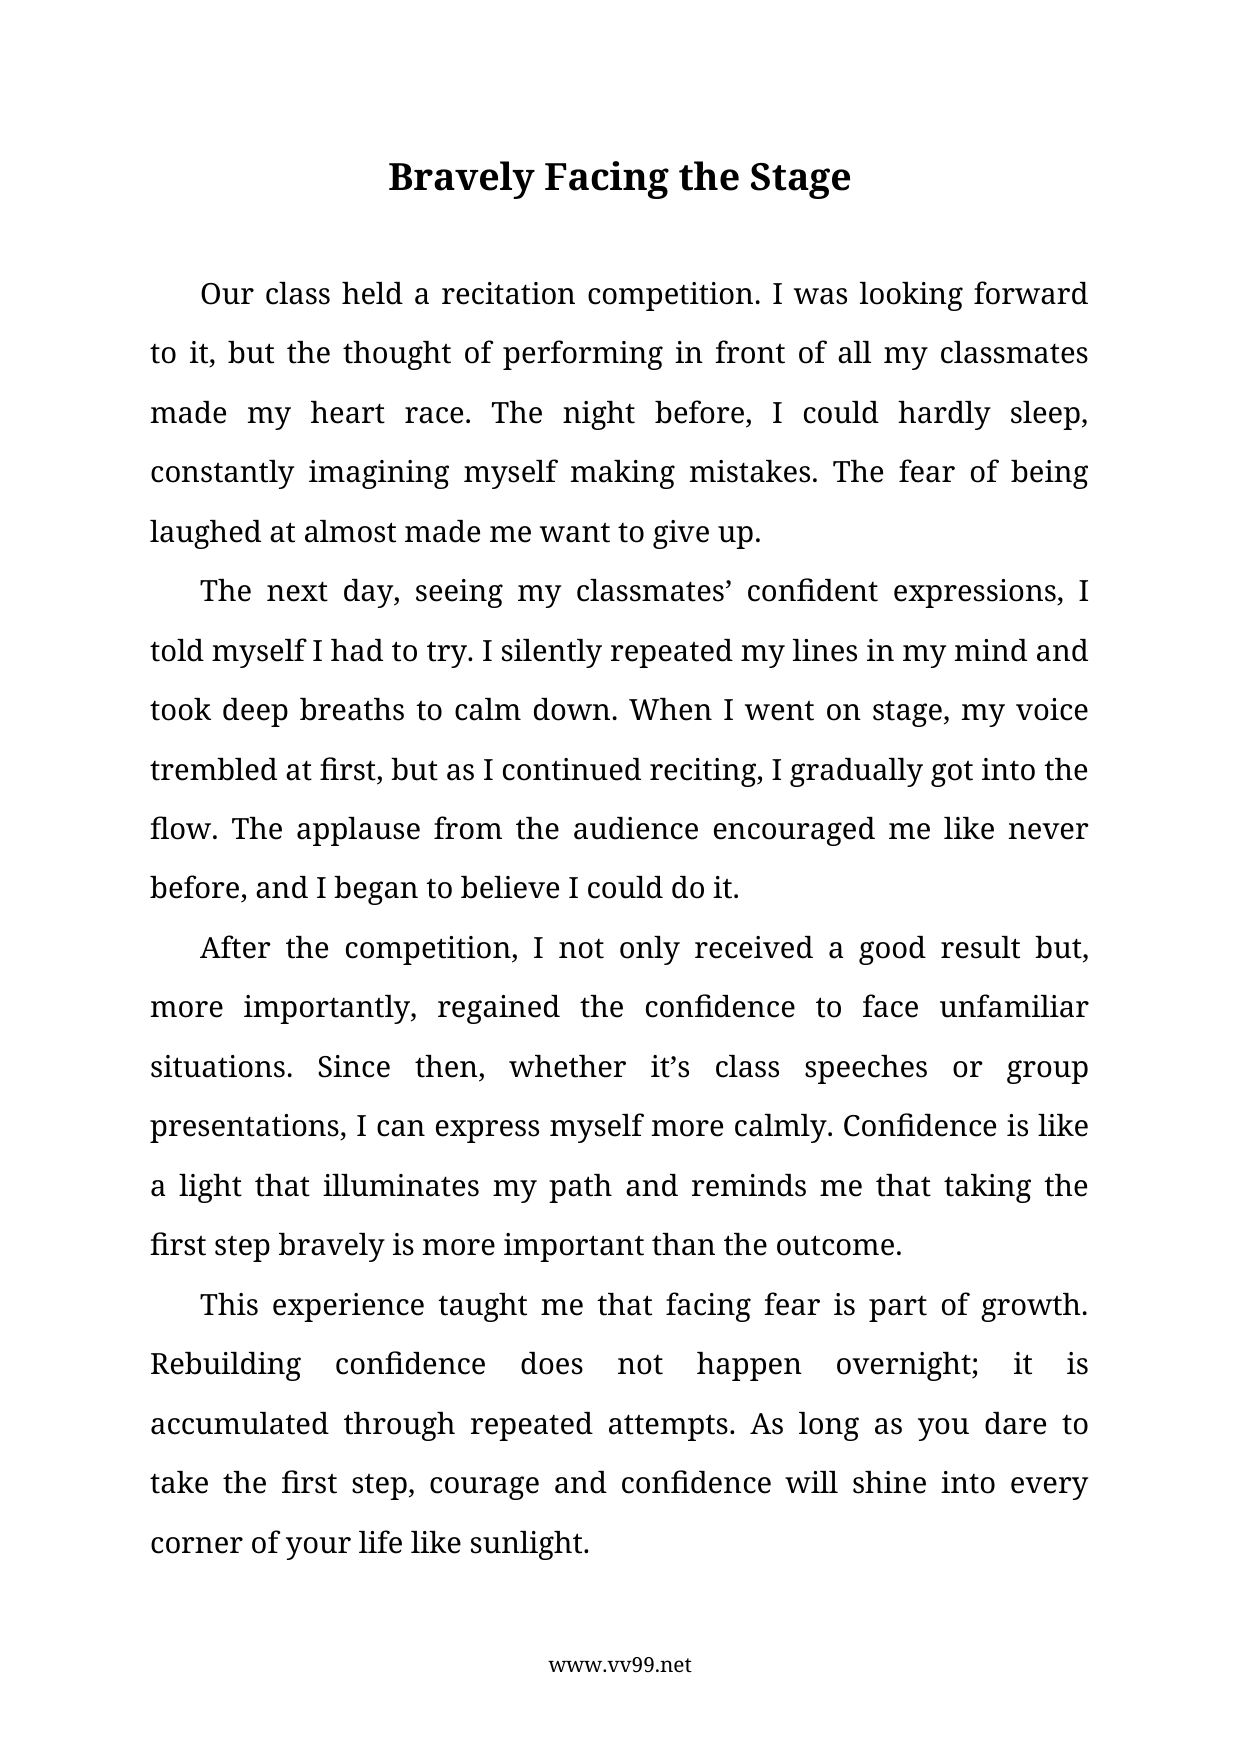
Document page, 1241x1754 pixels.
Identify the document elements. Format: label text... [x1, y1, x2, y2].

text Our class held a recitation competition. I was looking forward to it, but the thought of performing in front of all my classmates made my heart race. The night before, I could hardly sleep, constantly imagining myself making mistakes. The fear of being laughed at almost made me want to give up. [150, 273, 1090, 551]
text The next day, seeing my classmates’ confident expressions, I told myself I had to try. I silently repeated my lines in my mind and took deep breaths to calm down. When I went on stage, my voice trembled at first, but as I continued reciting, I gradually got into the flow. The applause from the audience encouraged me like never before, and I began to believe I could do it. [150, 570, 1090, 907]
text This experience taught me that facing fear is part of growth. Rebuilding confidence does not happen overnight; it is accumulated through repeated attempts. As long as you dare to take the first step, courage and confidence will shine into every corner of your life like sunlight. [150, 1284, 1090, 1562]
text After the competition, I not only received a good result but, more importantly, regained the confidence to face unfamiliar situations. Since then, whether it’s class speeches or group presentations, I can express myself more calmly. Confidence is like a light that illuminates my path and reminds me that taking the first step bravely is more important than the outcome. [150, 927, 1090, 1264]
subtitle Bravely Facing the Stage [150, 150, 1090, 201]
